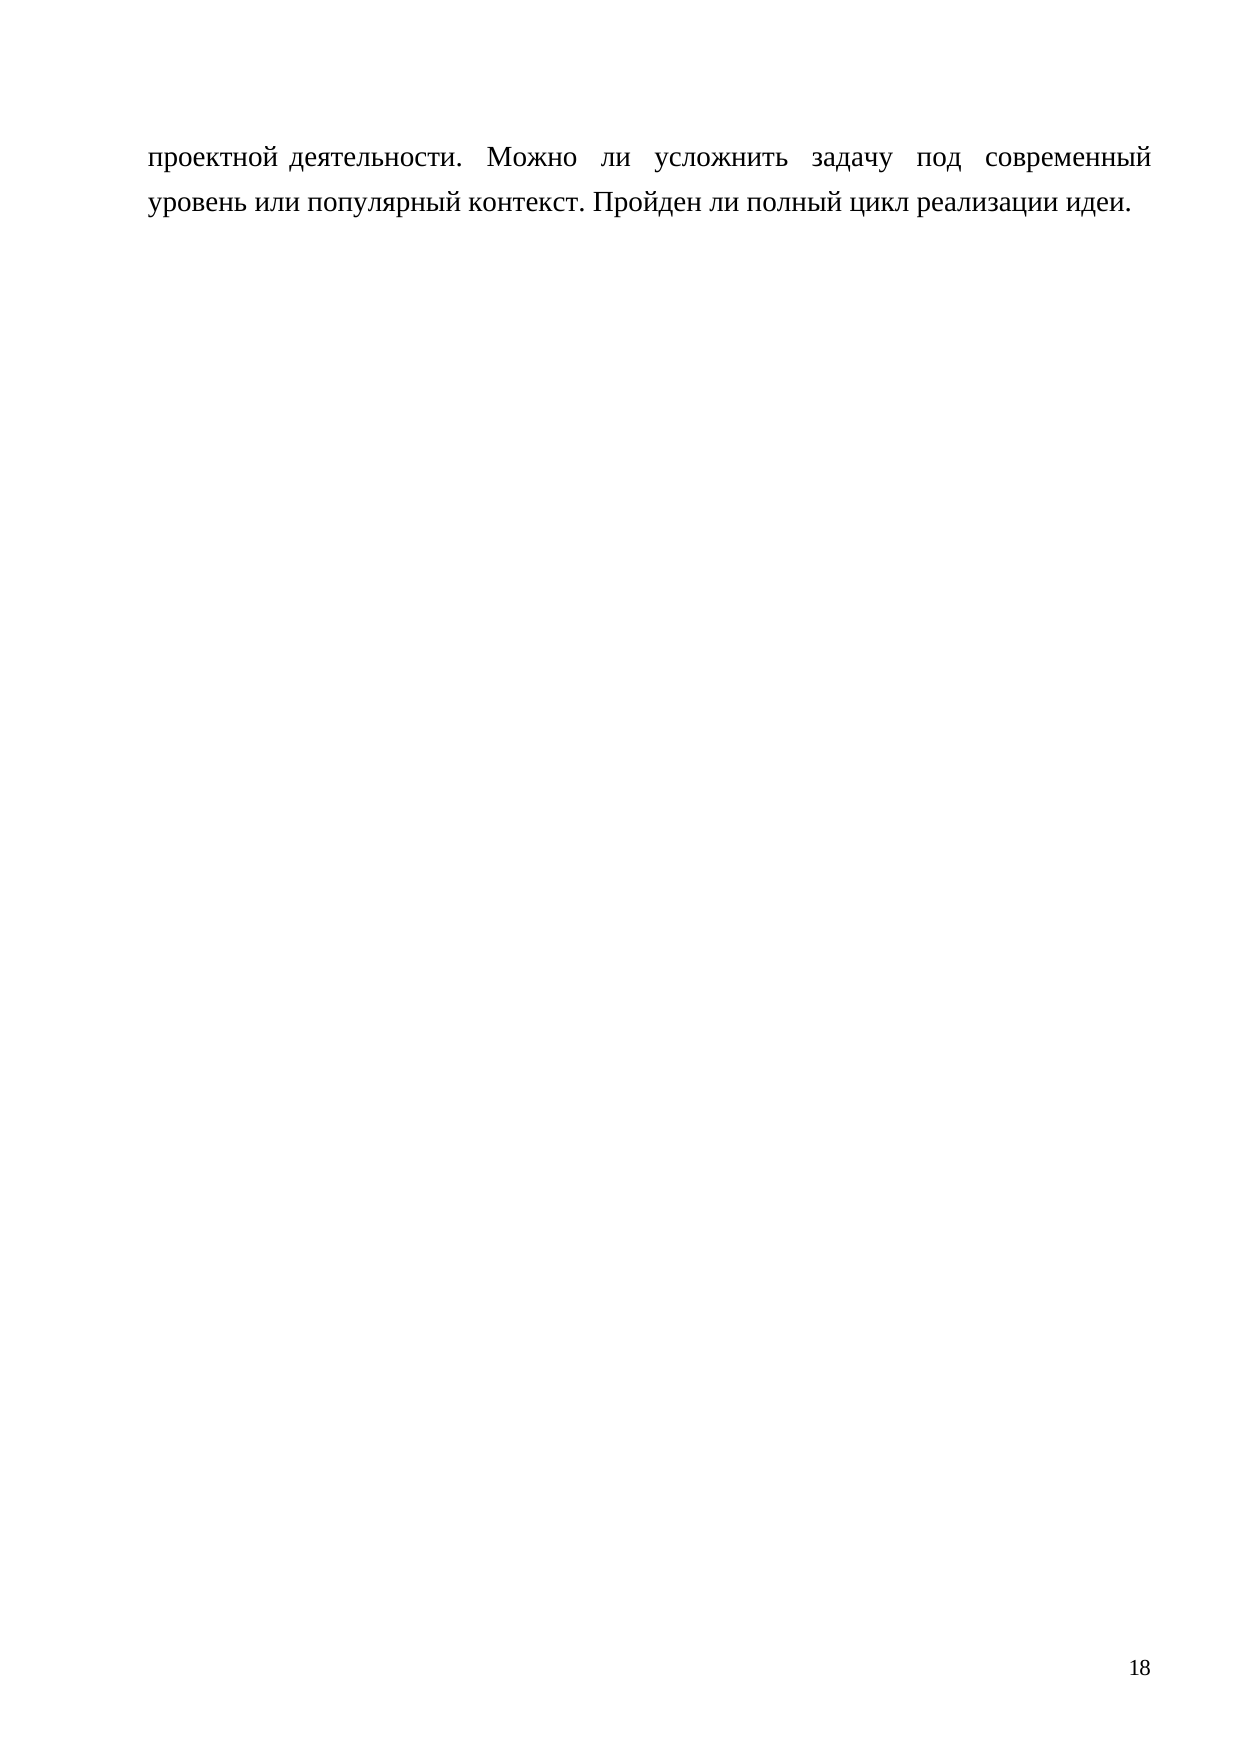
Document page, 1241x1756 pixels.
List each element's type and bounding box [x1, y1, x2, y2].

list [148, 139, 1152, 218]
